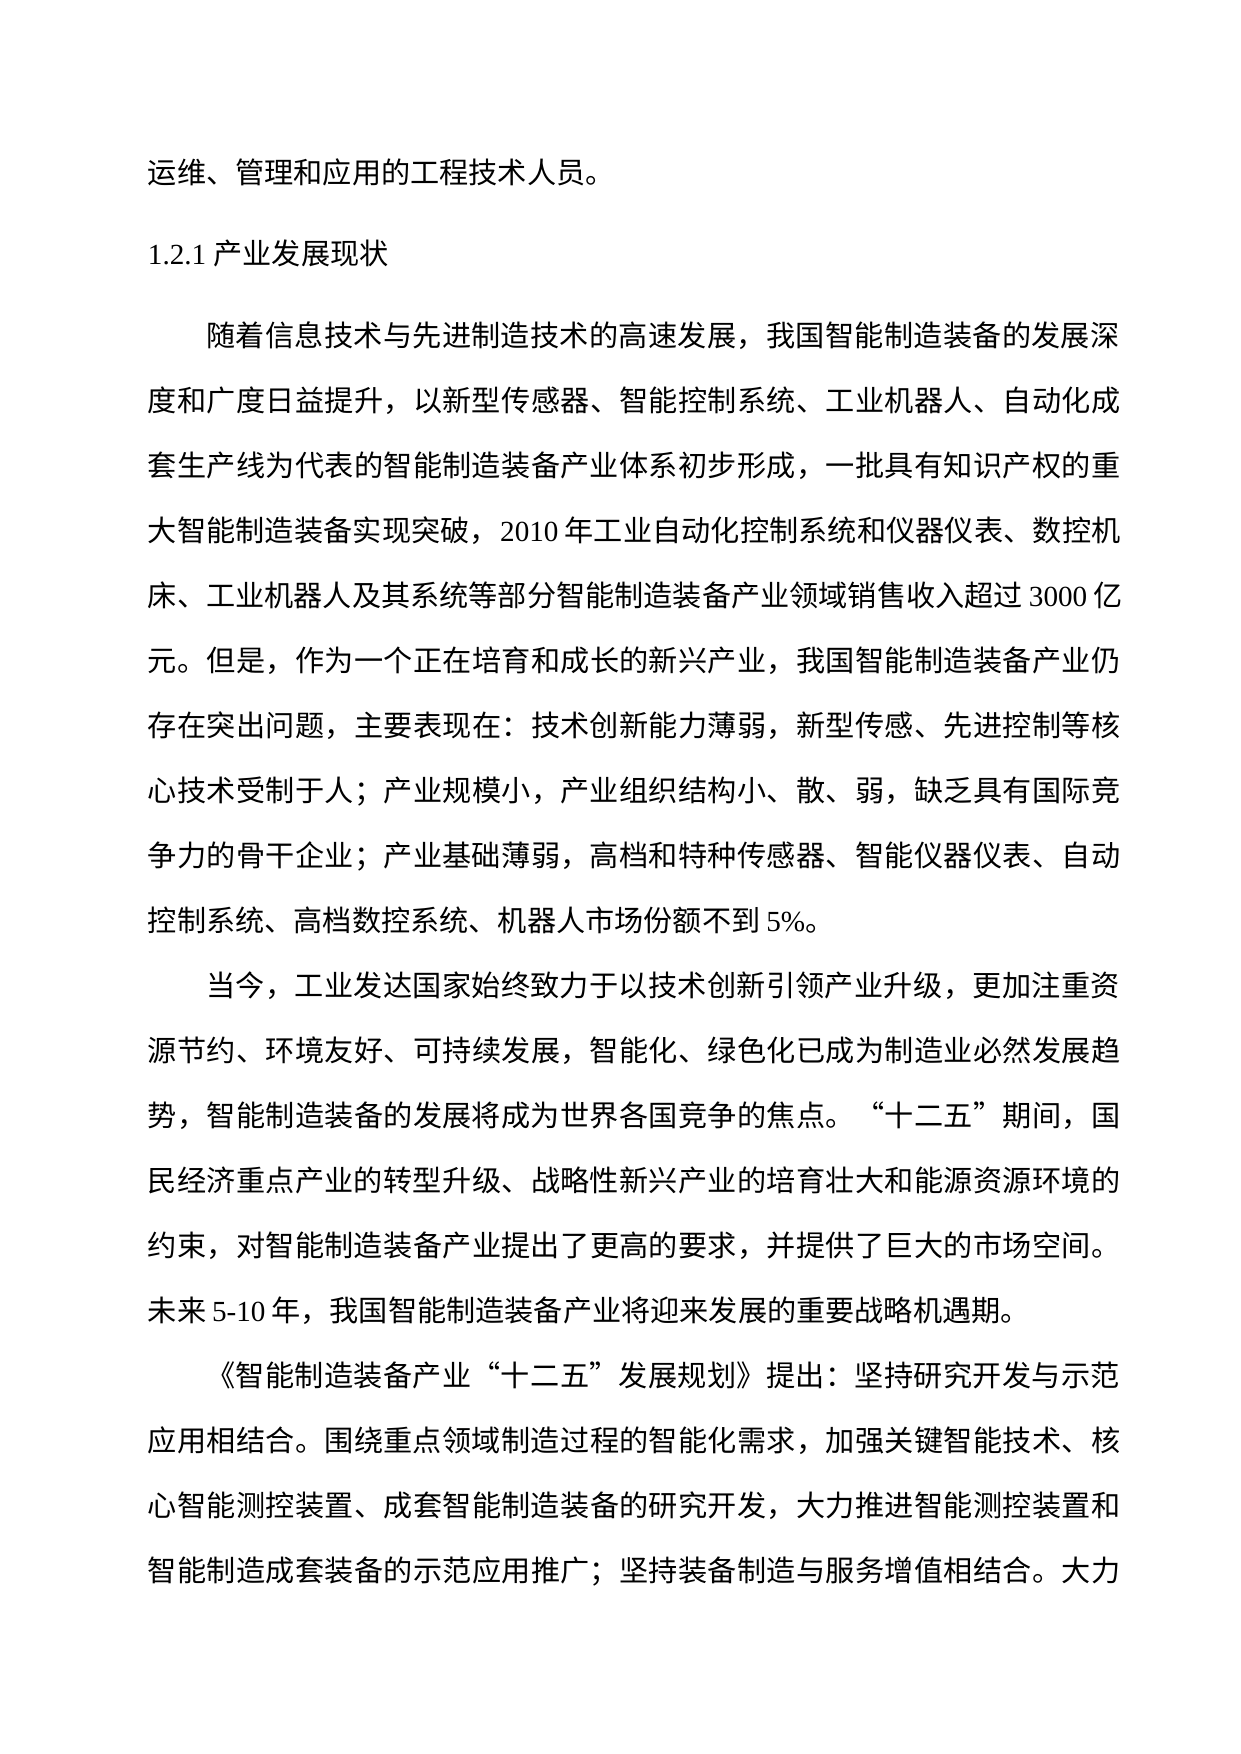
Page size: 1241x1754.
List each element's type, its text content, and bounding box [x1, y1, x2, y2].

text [148, 138, 1122, 203]
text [148, 1341, 1122, 1601]
text 1.2.1 产业发展现状 [148, 219, 1122, 284]
text 当今，工业发达国家始终致力于以技术创新引领产业升级，更加注重资源节约、环境友好、可持续发展，智能化、绿色化已成为制造业必然发展趋势，智能制造装备的发展将成为世界各国竞争的焦点。“十二五”期间，国民经济重点产业的转型升级、战略性新兴产业的培育壮大和能源资源环境的约束，对智能制造装备产业提出了更高的要求，并提供了巨大的市场空间。未来5-10年，我国智能制造装备产业将迎来发展的重要战略机遇期。 [148, 951, 1122, 1341]
text 随着信息技术与先进制造技术的高速发展，我国智能制造装备的发展深度和广度日益提升，以新型传感器、智能控制系统、工业机器人、自动化成套生产线为代表的智能制造装备产业体系初步形成，一批具有知识产权的重大智能制造装备实现突破，2010年工业自动化控制系统和仪器仪表、数控机床、工业机器人及其系统等部分智能制造装备产业领域销售收入超过3000亿元。但是，作为一个正在培育和成长的新兴产业，我国智能制造装备产业仍存在突出问题，主要表现在：技术创新能力薄弱，新型传感、先进控制等核心技术受制于人；产业规模小，产业组织结构小、散、弱，缺乏具有国际竞争力的骨干企业；产业基础薄弱，高档和特种传感器、智能仪器仪表、自动控制系统、高档数控系统、机器人市场份额不到5%。 [148, 301, 1122, 951]
